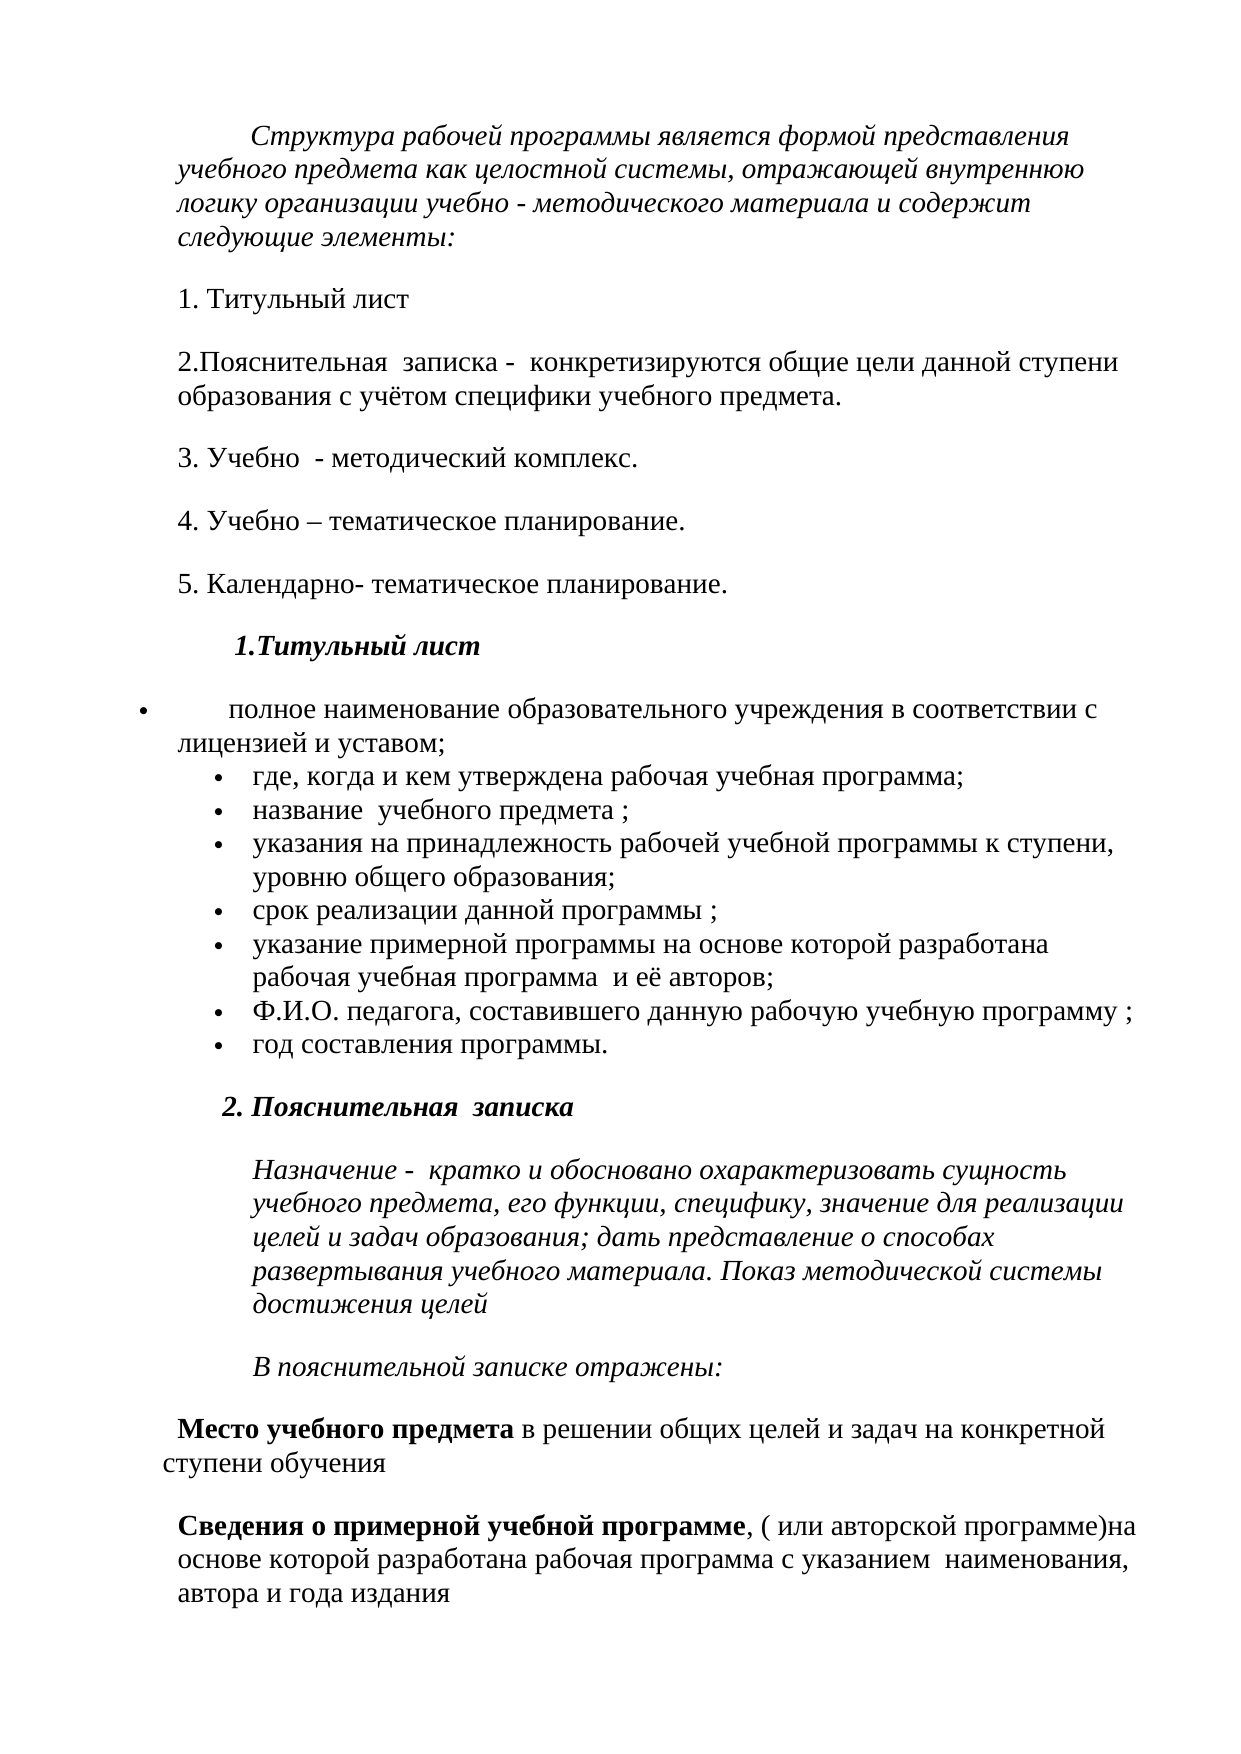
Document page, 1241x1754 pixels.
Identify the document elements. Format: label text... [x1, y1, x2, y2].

text 2. Пояснительная записка [215, 1293, 1152, 1327]
list год составления программы. [215, 1231, 1152, 1264]
text Структура рабочей программы является формой представления учебного предмета как целостной системы, отражающей внутреннюю логику организации учебно - методического материала и содержит следующие элементы: [177, 118, 1152, 252]
list Ф.И.О. педагога, составившего данную рабочую учебную программу ; [215, 1168, 1152, 1202]
text 4. Учебно – тематическое планирование. [177, 503, 1152, 537]
list указания на принадлежность рабочей учебной программы к ступени, уровню общего образования; [215, 913, 1152, 980]
list срок реализации данной программы ; [215, 1009, 1152, 1043]
text 1.Титульный лист [177, 628, 1152, 662]
text 1. Титульный лист [177, 281, 1152, 315]
text 3. Учебно - методический комплекс. [177, 440, 1152, 474]
list указание примерной программы на основе которой разработана рабочая учебная программа и её авторов; [215, 1072, 1152, 1139]
list название учебного предмета ; [215, 850, 1152, 884]
text 2.Пояснительная записка - конкретизируются общие цели данной ступени образования с учётом специфики учебного предмета. [177, 344, 1152, 411]
text 5. Календарно- тематическое планирование. [177, 566, 1152, 599]
text В пояснительной записке отражены: [252, 1553, 1152, 1587]
text Назначение - кратко и обосновано охарактеризовать сущность учебного предмета, его функции, специфику, значение для реализации целей и задач образования; дать представление о способах развертывания учебного материала. Показ методической системы достижения целей [252, 1356, 1152, 1524]
list где, когда и кем утверждена рабочая учебная программа; [215, 787, 1152, 821]
list полное наименование образовательного учреждения в соответствии с лицензией и уставом; [140, 691, 1152, 758]
